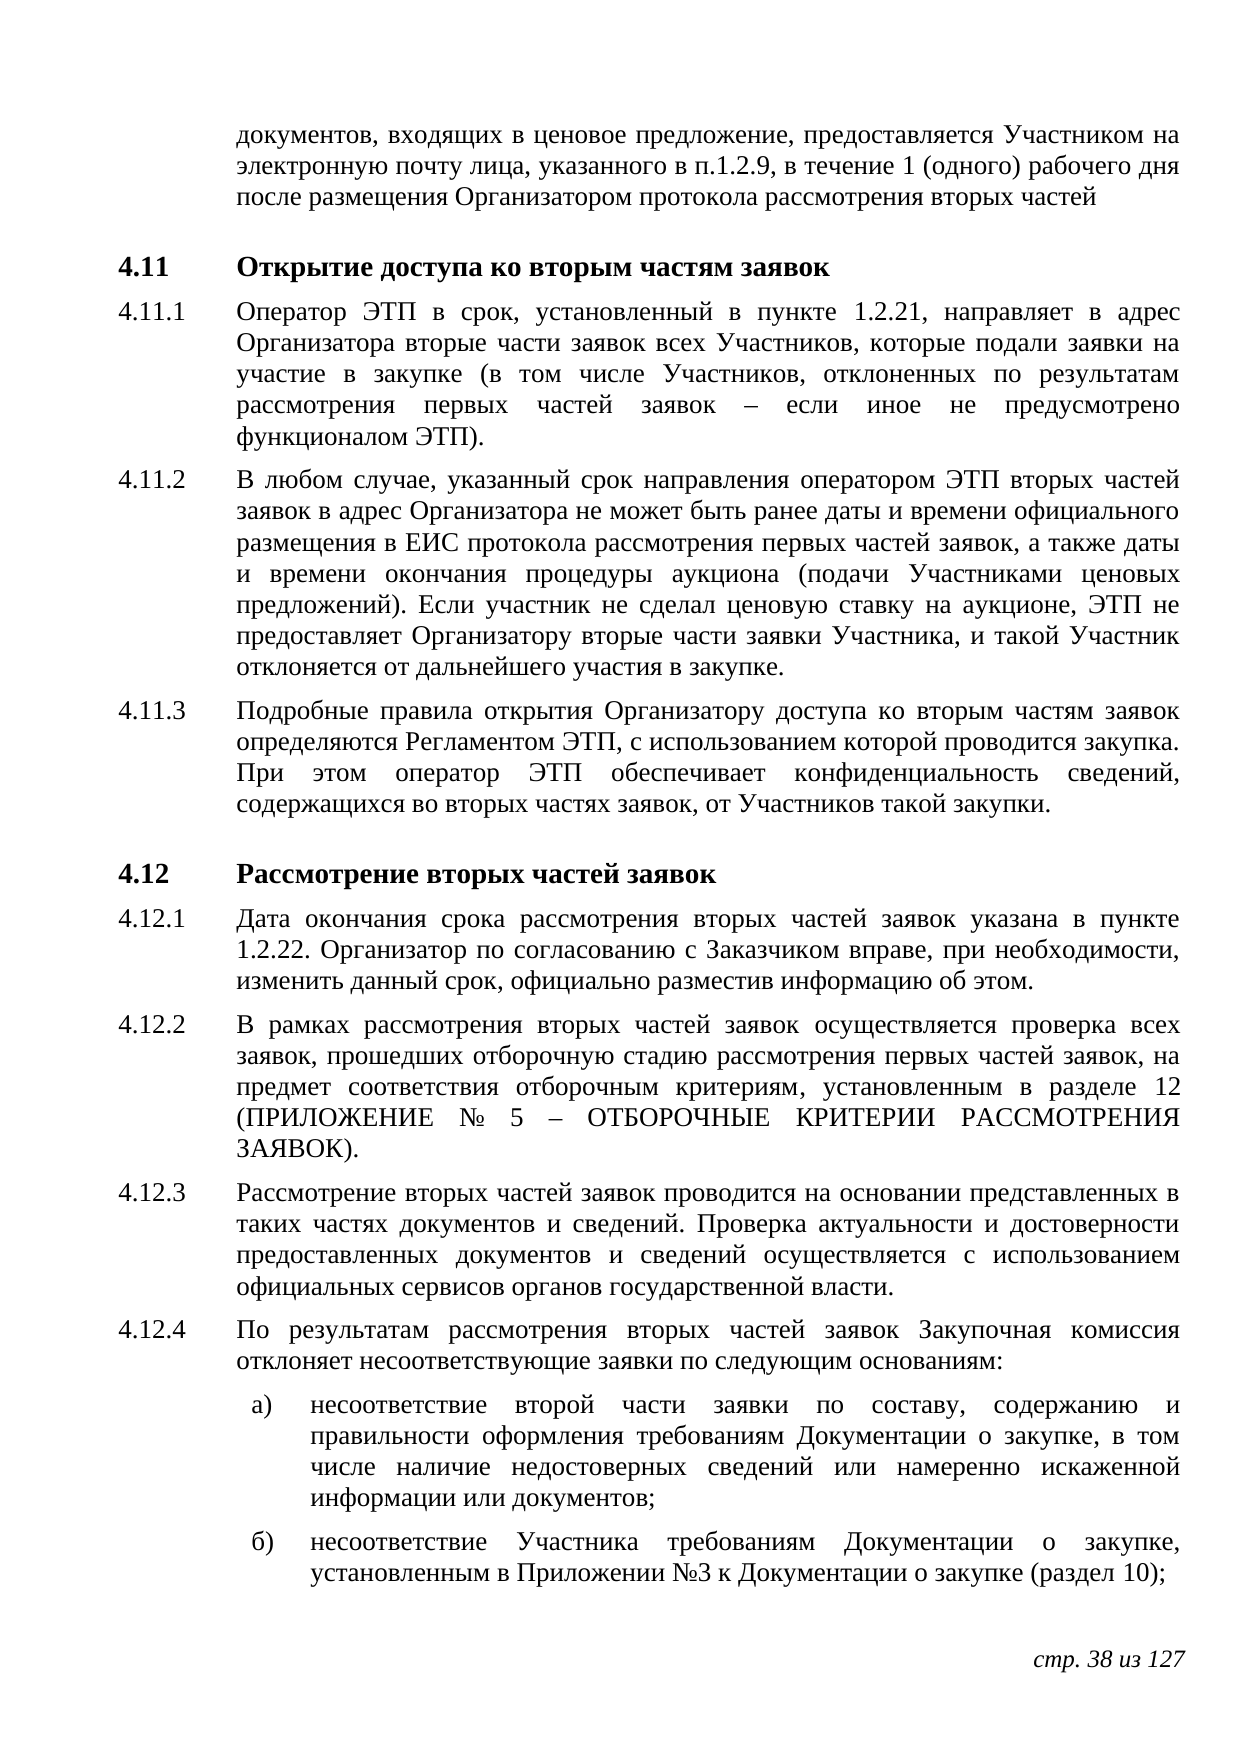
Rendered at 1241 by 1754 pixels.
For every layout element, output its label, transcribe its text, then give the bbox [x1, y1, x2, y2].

text Дата окончания срока рассмотрения вторых частей заявок указана в пункте 1.2.22. Организатор по согласованию с Заказчиком вправе, при необходимости, изменить данный срок, официально разместив информацию об этом. [118, 902, 1181, 995]
text Подробные правила открытия Организатору доступа ко вторым частям заявок определяются Регламентом ЭТП, с использованием которой проводится закупка. При этом оператор ЭТП обеспечивает конфиденциальность сведений, содержащихся во вторых частях заявок, от Участников такой закупки. [118, 694, 1181, 818]
text несоответствие Участника требованиям Документации о закупке, установленным в Приложении №3 к Документации о закупке (раздел 10); [251, 1525, 1181, 1587]
text Оператор ЭТП в срок, установленный в пункте 1.2.21, направляет в адрес Организатора вторые части заявок всех Участников, которые подали заявки на участие в закупке (в том числе Участников, отклоненных по результатам рассмотрения первых частей заявок – если иное не предусмотрено функционалом ЭТП). [118, 295, 1181, 451]
list Рассмотрение вторых частей заявок проводится на основании представленных в таких частях документов и сведений. Проверка актуальности и достоверности предоставленных документов и сведений осуществляется с использованием официальных сервисов органов государственной власти. [118, 1176, 1181, 1301]
subtitle Открытие доступа ко вторым частям заявок [118, 249, 1181, 283]
text В рамках рассмотрения вторых частей заявок осуществляется проверка всех заявок, прошедших отборочную стадию рассмотрения первых частей заявок, на предмет соответствия отборочным критериям, установленным в разделе 12 (ПРИЛОЖЕНИЕ № 5 – ОТБОРОЧНЫЕ КРИТЕРИИ РАССМОТРЕНИЯ ЗАЯВОК). [118, 1008, 1181, 1164]
text По результатам рассмотрения вторых частей заявок Закупочная комиссия отклоняет несоответствующие заявки по следующим основаниям: [118, 1313, 1181, 1376]
text несоответствие второй части заявки по составу, содержанию и правильности оформления требованиям Документации о закупке, в том числе наличие недостоверных сведений или намеренно искаженной информации или документов; [251, 1388, 1181, 1513]
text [118, 118, 1181, 212]
subtitle Рассмотрение вторых частей заявок [118, 856, 1181, 889]
text В любом случае, указанный срок направления оператором ЭТП вторых частей заявок в адрес Организатора не может быть ранее даты и времени официального размещения в ЕИС протокола рассмотрения первых частей заявок, а также даты и времени окончания процедуры аукциона (подачи Участниками ценовых предложений). Если участник не сделал ценовую ставку на аукционе, ЭТП не предоставляет Организатору вторые части заявки Участника, и такой Участник отклоняется от дальнейшего участия в закупке. [118, 463, 1181, 681]
